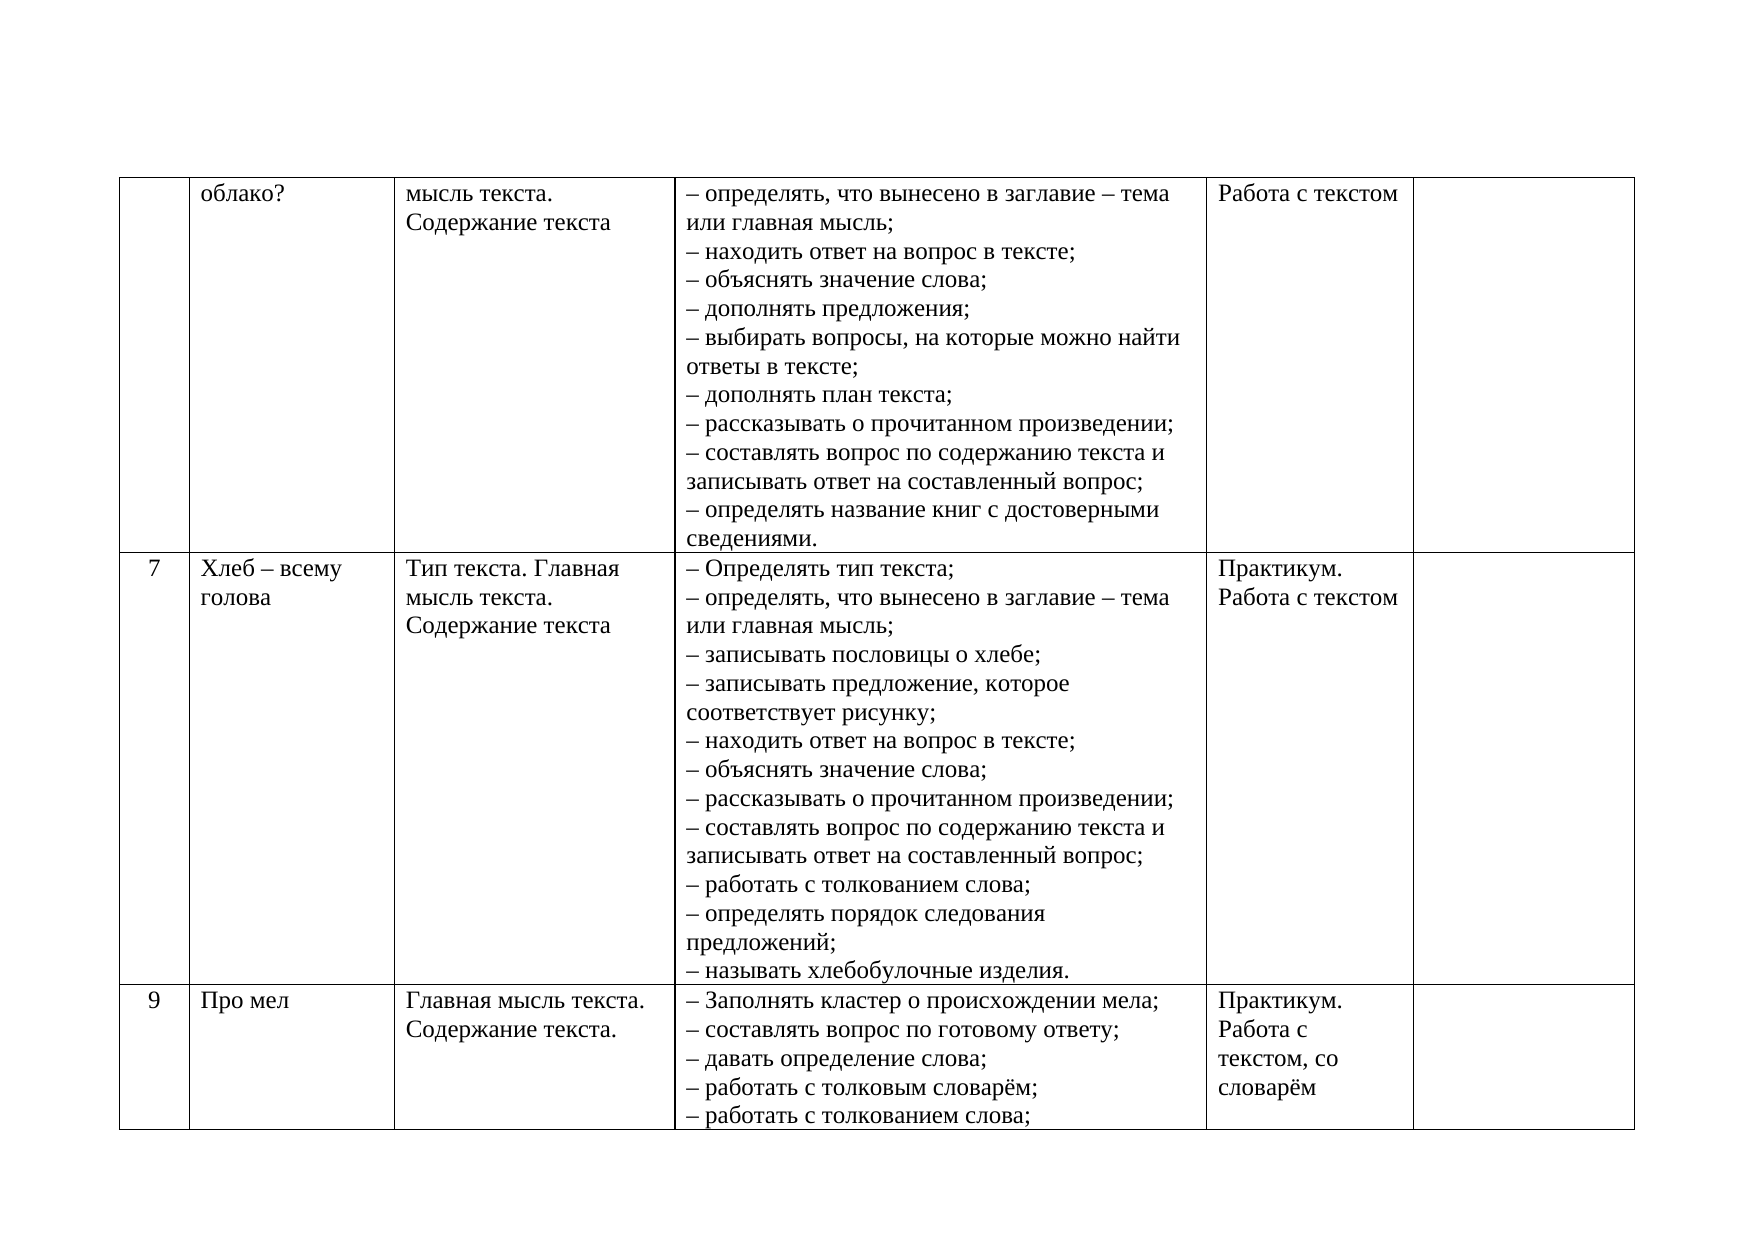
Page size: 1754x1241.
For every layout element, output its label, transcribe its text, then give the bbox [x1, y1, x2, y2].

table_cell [676, 985, 1206, 1129]
table_cell [1414, 553, 1634, 984]
table_cell Хлеб – всему голова [190, 553, 394, 984]
table_cell Про мел [190, 985, 394, 1129]
table_cell 5 [120, 178, 189, 552]
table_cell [1207, 985, 1413, 1129]
table_cell 7 [120, 553, 189, 984]
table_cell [1207, 178, 1413, 552]
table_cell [676, 178, 1206, 552]
table_cell – Определять тип текста; – определять, что вынесено в заглавие – тема или главная мысль; – записывать пословицы о хлебе; – записывать предложение, которое соответствует рисунку; – находить ответ на вопрос в тексте; – объяснять значение слова; – рассказывать о прочитанном произведении; – составлять вопрос по содержанию текста и записывать ответ на составленный вопрос; – работать с толкованием слова; – определять порядок следования предложений; – называть хлебобулочные изделия. [676, 553, 1206, 984]
table_cell [1414, 985, 1634, 1129]
table_cell 9 [120, 985, 189, 1129]
table_cell Тип текста. Главная мысль текста. Содержание текста [395, 553, 674, 984]
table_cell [395, 985, 674, 1129]
table_cell Практикум. Работа с текстом [1207, 553, 1413, 984]
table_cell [190, 178, 394, 552]
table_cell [395, 178, 674, 552]
